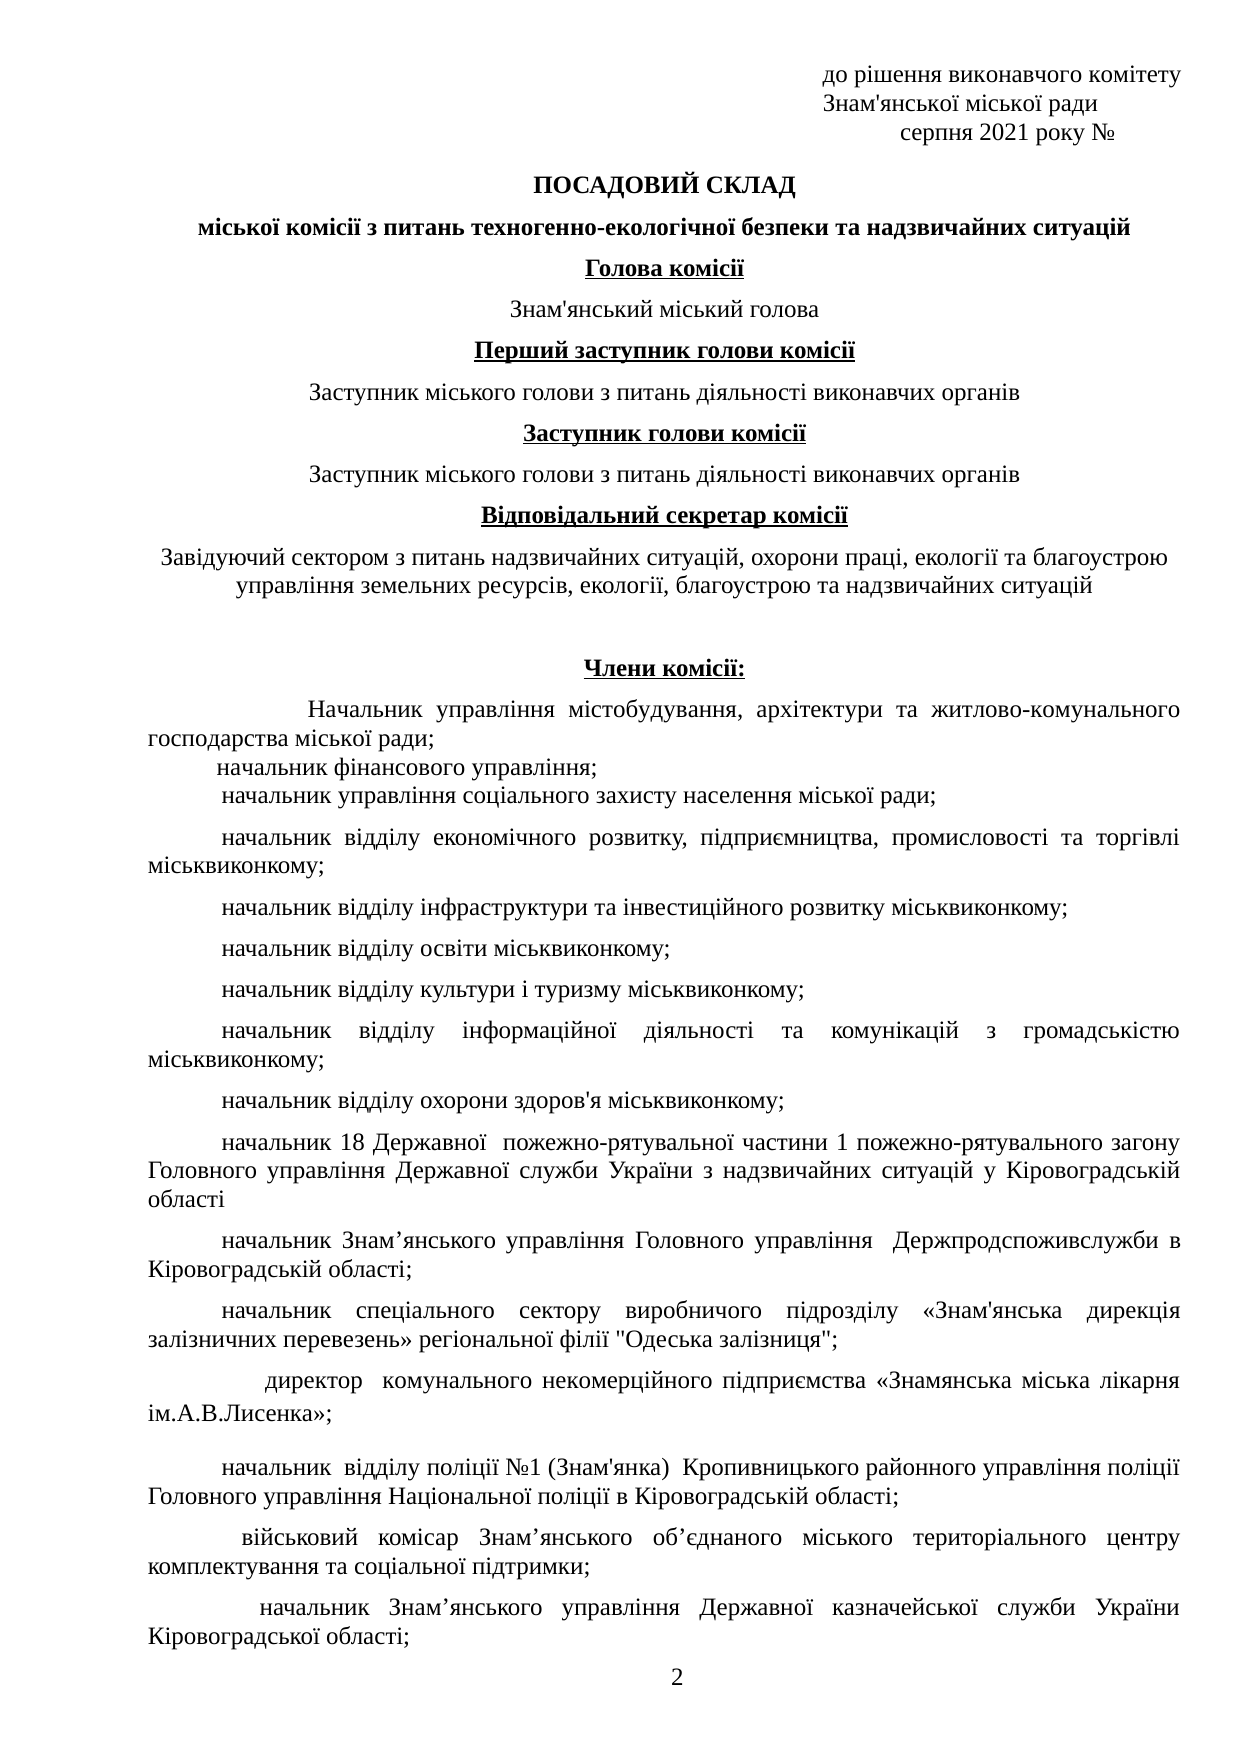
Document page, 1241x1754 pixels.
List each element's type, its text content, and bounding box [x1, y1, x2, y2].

text директор комунального некомерційного підприємства «Знамянська міська лікарня ім.А.В.Лисенка»; [148, 1365, 1181, 1427]
text начальник відділу освіти міськвиконкому; [148, 933, 1181, 962]
text начальник відділу інфраструктури та інвестиційного розвитку міськвиконкому; [148, 892, 1181, 920]
text Голова комісії [148, 253, 1181, 282]
text Заступник голови комісії [148, 418, 1181, 447]
text начальник відділу поліції №1 (Знам'янка) Кропивницького районного управління поліції Головного управління Національної поліції в Кіровоградській області; [148, 1452, 1181, 1510]
text начальник відділу інформаційної діяльності та комунікацій з громадськістю міськвиконкому; [148, 1015, 1181, 1073]
text військовий комісар Знам’янського об’єднаного міського територіального центру комплектування та соціальної підтримки; [148, 1522, 1181, 1580]
text Знам'янський міський голова [148, 294, 1181, 323]
text 2 [148, 1662, 1181, 1691]
text начальник 18 Державної пожежно-рятувальної частини 1 пожежно-рятувального загону Головного управління Державної служби України з надзвичайних ситуацій у Кіровоградській області [148, 1127, 1181, 1213]
text Члени комісії: [148, 653, 1181, 682]
text Відповідальний секретар комісії [148, 500, 1181, 529]
text начальник спеціального сектору виробничого підрозділу «Знам'янська дирекція залізничних перевезень» регіональної філії "Одеська залізниця"; [148, 1295, 1181, 1353]
text начальник Знам’янського управління Державної казначейської служби України Кіровоградської області; [148, 1592, 1181, 1650]
text начальник відділу економічного розвитку, підприємництва, промисловості та торгівлі міськвиконкому; [148, 822, 1181, 879]
text Заступник міського голови з питань діяльності виконавчих органів [148, 377, 1181, 405]
text начальник відділу охорони здоров'я міськвиконкому; [148, 1085, 1181, 1114]
text начальник відділу культури і туризму міськвиконкому; [148, 974, 1181, 1003]
text міської комісії з питань техногенно-екологічної безпеки та надзвичайних ситуацій [148, 212, 1181, 240]
text серпня 2021 року № [148, 117, 1181, 145]
text Заступник міського голови з питань діяльності виконавчих органів [148, 459, 1181, 488]
text до рішення виконавчого комітету [148, 59, 1181, 88]
text начальник Знам’янського управління Головного управління Держпродспоживслужби в Кіровоградській області; [148, 1225, 1181, 1283]
text начальник фінансового управління; [148, 752, 1181, 780]
text начальник управління соціального захисту населення міської ради; [148, 780, 1181, 809]
text Завідуючий сектором з питань надзвичайних ситуацій, охорони праці, екології та благоустрою управління земельних ресурсів, екології, благоустрою та надзвичайних ситуацій [148, 542, 1181, 599]
text Начальник управління містобудування, архітектури та житлово-комунального господарства міської ради; [148, 694, 1181, 752]
text Перший заступник голови комісії [148, 335, 1181, 364]
text Знам'янської міської ради [148, 88, 1181, 117]
text ПОСАДОВИЙ СКЛАД [148, 170, 1181, 199]
